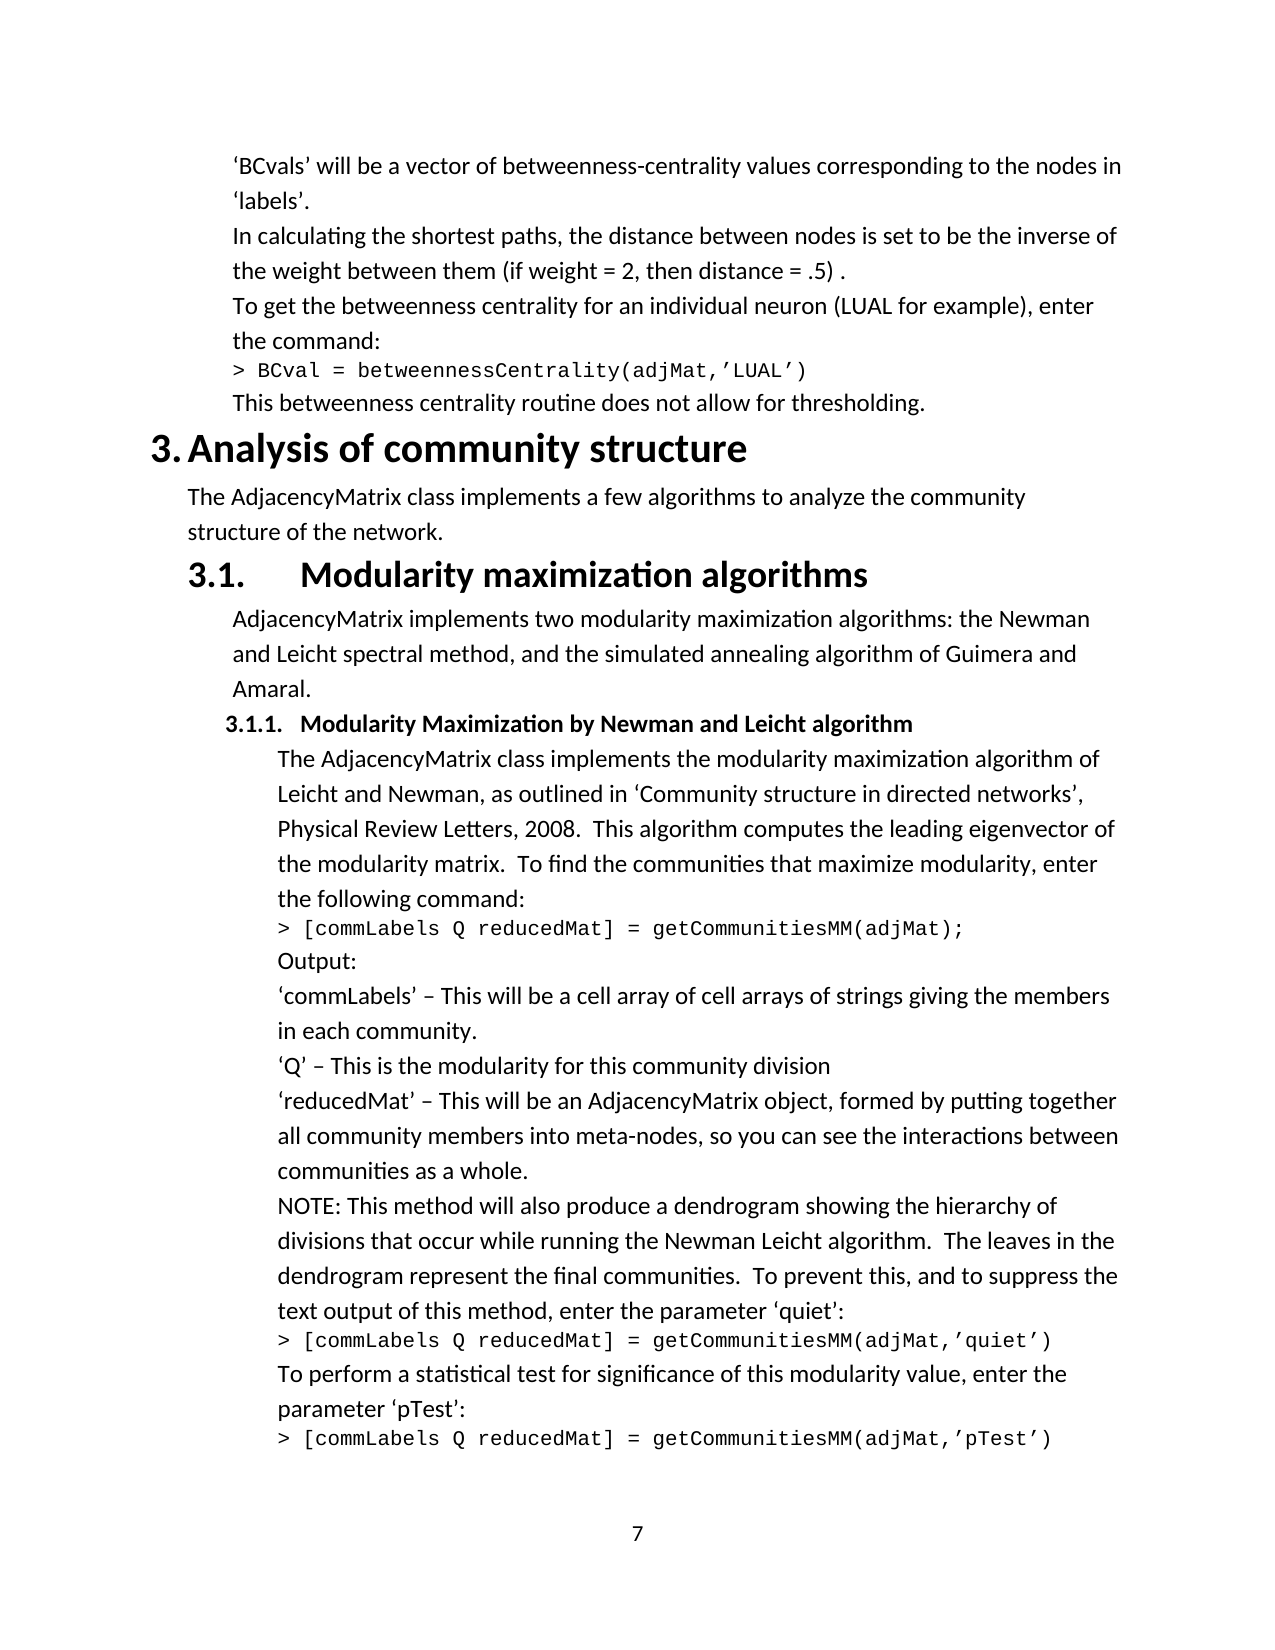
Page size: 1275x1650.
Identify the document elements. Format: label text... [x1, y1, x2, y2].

list Output: [277, 946, 1125, 976]
list > [commLabels Q reducedMat] = getCommunitiesMM(adjMat,’quiet’) [277, 1331, 1125, 1354]
list This betweenness centrality routine does not allow for thresholding. [232, 387, 1125, 418]
list ‘BCvals’ will be a vector of betweenness-centrality values corresponding to the nodes in ‘labels’. [232, 150, 1125, 216]
list Analysis of community structure [150, 422, 1125, 473]
list The AdjacencyMatrix class implements the modularity maximization algorithm of Leicht and Newman, as outlined in ‘Community structure in directed networks’, Physical Review Letters, 2008. This algorithm computes the leading eigenvector of the modularity matrix. To find the communities that maximize modularity, enter the following command: [277, 743, 1125, 914]
list Modularity Maximization by Newman and Leicht algorithm [225, 708, 1125, 739]
list > [commLabels Q reducedMat] = getCommunitiesMM(adjMat,’pTest’) [277, 1428, 1125, 1451]
list AdjacencyMatrix implements two modularity maximization algorithms: the Newman and Leicht spectral method, and the simulated annealing algorithm of Guimera and Amaral. [232, 603, 1125, 704]
list ‘commLabels’ – This will be a cell array of cell arrays of strings giving the members in each community. [277, 981, 1125, 1046]
list ‘reducedMat’ – This will be an AdjacencyMatrix object, formed by putting together all community members into meta-nodes, so you can see the interactions between communities as a whole. [277, 1086, 1125, 1186]
list NOTE: This method will also produce a dendrogram showing the hierarchy of divisions that occur while running the Newman Leicht algorithm. The leaves in the dendrogram represent the final communities. To prevent this, and to suppress the text output of this method, enter the parameter ‘quiet’: [277, 1191, 1125, 1326]
list The AdjacencyMatrix class implements a few algorithms to analyze the community structure of the network. [187, 481, 1125, 546]
list To get the betweenness centrality for an individual neuron (LUAL for example), enter the command: [232, 290, 1125, 356]
list > BCval = betweennessCentrality(adjMat,’LUAL’) [232, 360, 1125, 384]
list To perform a statistical test for significance of this modularity value, enter the parameter ‘pTest’: [277, 1358, 1125, 1423]
list Modularity maximization algorithms [187, 551, 1125, 596]
list ‘Q’ – This is the modularity for this community division [277, 1051, 1125, 1081]
list In calculating the shortest paths, the distance between nodes is set to be the inverse of the weight between them (if weight = 2, then distance = .5) . [232, 220, 1125, 286]
list > [commLabels Q reducedMat] = getCommunitiesMM(adjMat); [277, 918, 1125, 942]
